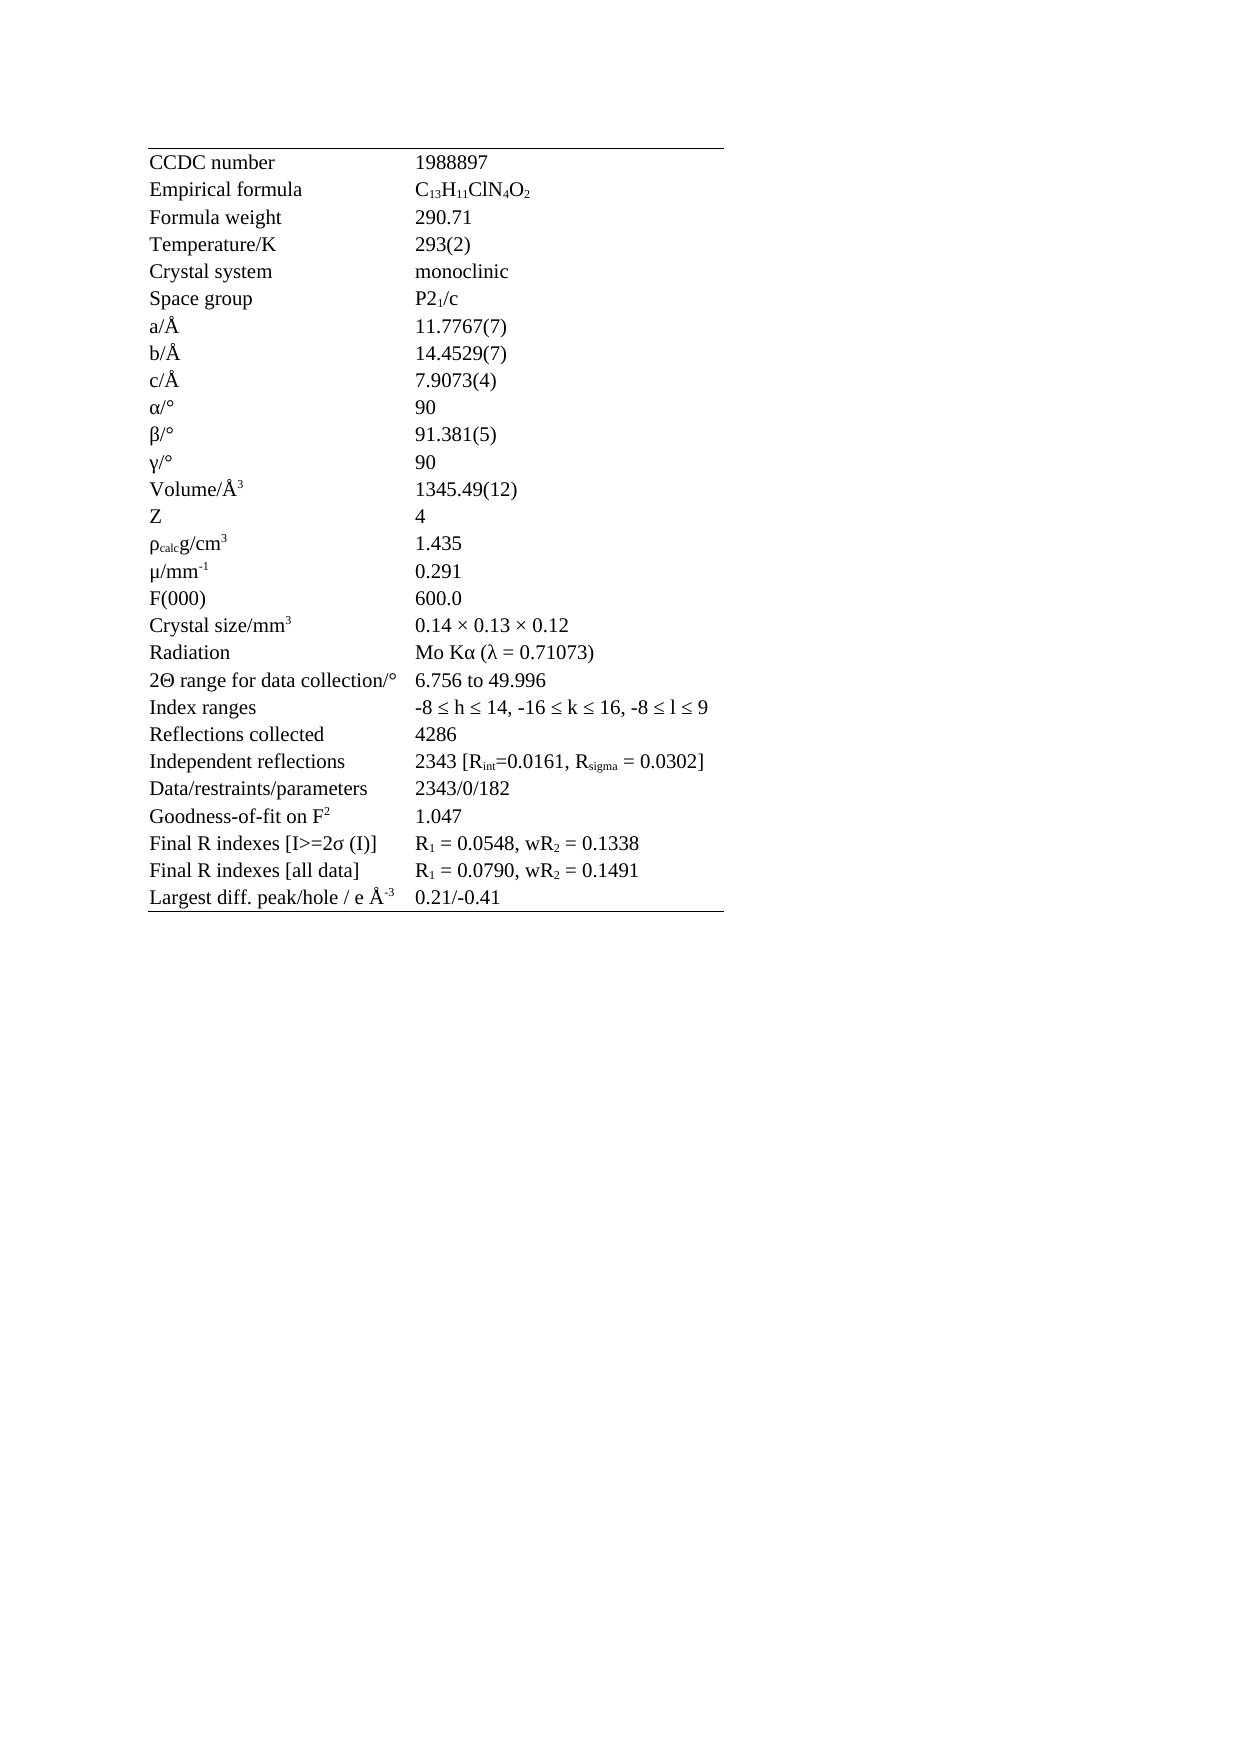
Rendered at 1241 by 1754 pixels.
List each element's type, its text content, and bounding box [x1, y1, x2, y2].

table_cell 600.0 [414, 584, 723, 611]
table_cell Reflections collected [148, 720, 413, 748]
table_cell 2343 [Rint=0.0161, Rsigma = 0.0302] [414, 748, 723, 775]
table_cell 1.047 [414, 802, 723, 829]
table_header 1988897 [414, 149, 723, 176]
table_cell a/Å [148, 312, 413, 339]
table_cell C13H11ClN4O2 [414, 176, 723, 203]
table_cell 4 [414, 503, 723, 530]
table_cell 7.9073(4) [414, 366, 723, 394]
table_cell 0.291 [414, 557, 723, 584]
table_cell c/Å [148, 366, 413, 394]
table_cell β/° [148, 421, 413, 448]
table_cell μ/mm-1 [148, 557, 413, 584]
table_cell ρcalcg/cm3 [148, 530, 413, 557]
table_cell Z [148, 503, 413, 530]
table_cell 14.4529(7) [414, 339, 723, 366]
table_cell 1.435 [414, 530, 723, 557]
table_cell Index ranges [148, 693, 413, 720]
table_cell 91.381(5) [414, 421, 723, 448]
table_cell γ/° [148, 448, 413, 475]
table_cell Temperature/K [148, 230, 413, 257]
table_cell 4286 [414, 720, 723, 748]
table_cell R1 = 0.0548, wR2 = 0.1338 [414, 829, 723, 857]
table_cell F(000) [148, 584, 413, 611]
table_cell 290.71 [414, 203, 723, 230]
table_cell Largest diff. peak/hole / e Å-3 [148, 884, 413, 911]
table_cell Data/restraints/parameters [148, 775, 413, 802]
table_cell Goodness-of-fit on F2 [148, 802, 413, 829]
table_cell 2Θ range for data collection/° [148, 666, 413, 693]
table_cell α/° [148, 394, 413, 421]
table_cell Crystal size/mm3 [148, 611, 413, 639]
table_cell 0.21/-0.41 [414, 884, 723, 911]
table_cell 0.14 × 0.13 × 0.12 [414, 611, 723, 639]
table_cell Independent reflections [148, 748, 413, 775]
table_cell Final R indexes [all data] [148, 857, 413, 884]
table_cell Mo Kα (λ = 0.71073) [414, 639, 723, 666]
table_cell R1 = 0.0790, wR2 = 0.1491 [414, 857, 723, 884]
table_cell 90 [414, 448, 723, 475]
table_cell Space group [148, 285, 413, 312]
table_cell Radiation [148, 639, 413, 666]
table_cell 293(2) [414, 230, 723, 257]
table_cell 90 [414, 394, 723, 421]
table_cell monoclinic [414, 258, 723, 285]
table_cell Empirical formula [148, 176, 413, 203]
table_cell -8 ≤ h ≤ 14, -16 ≤ k ≤ 16, -8 ≤ l ≤ 9 [414, 693, 723, 720]
table_cell Formula weight [148, 203, 413, 230]
table_cell 11.7767(7) [414, 312, 723, 339]
table_cell Crystal system [148, 258, 413, 285]
table_header CCDC number [148, 149, 413, 176]
table_cell P21/c [414, 285, 723, 312]
table_cell 2343/0/182 [414, 775, 723, 802]
table_cell 1345.49(12) [414, 475, 723, 503]
table_cell Final R indexes [I>=2σ (I)] [148, 829, 413, 857]
table_cell Volume/Å3 [148, 475, 413, 503]
table_cell b/Å [148, 339, 413, 366]
table_cell 6.756 to 49.996 [414, 666, 723, 693]
